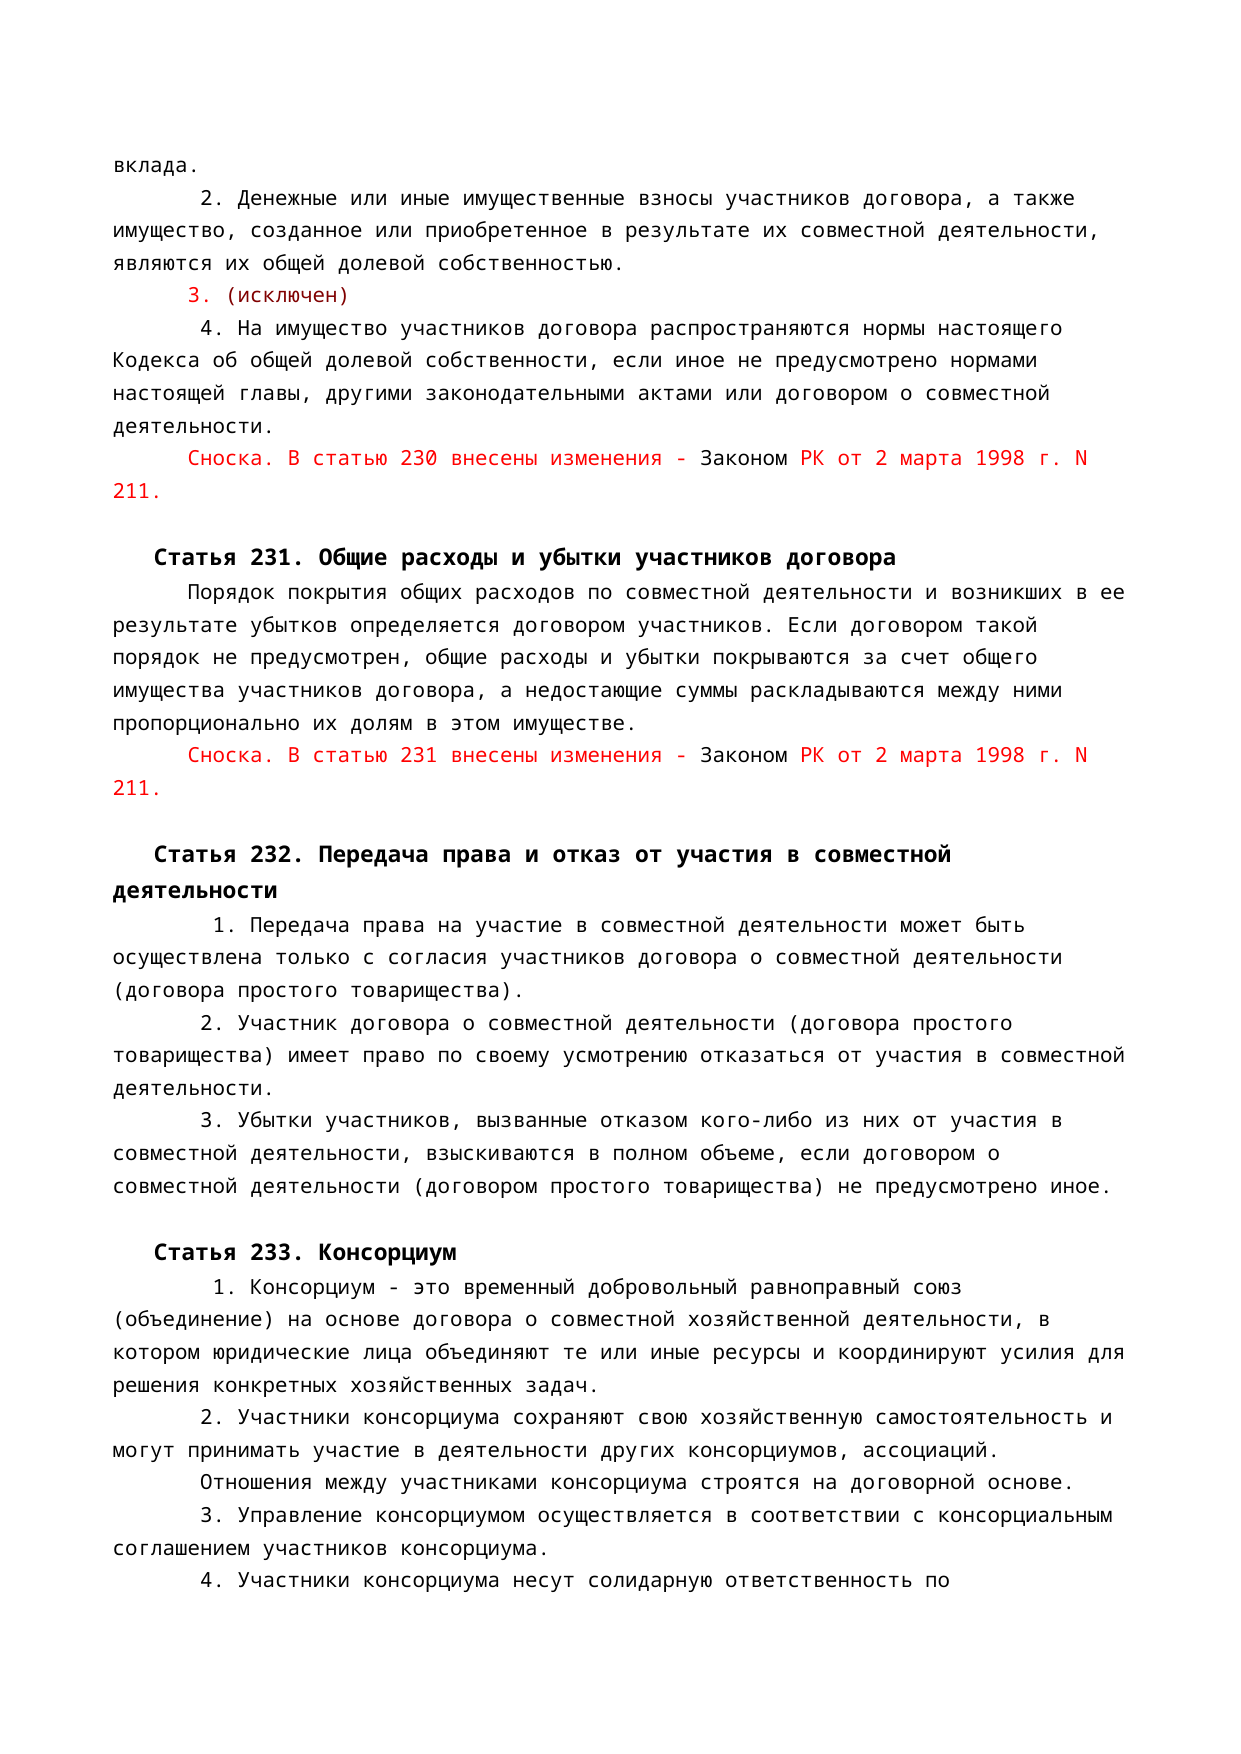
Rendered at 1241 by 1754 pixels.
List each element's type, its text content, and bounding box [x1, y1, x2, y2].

text Статья 232. Передача права и отказ от участия в совместной деятельности [112, 838, 1128, 905]
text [112, 150, 1128, 537]
text Статья 231. Общие расходы и убытки участников договора [112, 541, 1128, 572]
text 1. Передача права на участие в совместной деятельности может быть осуществлена только с согласия участников договора о совместной деятельности (договора простого товарищества). 2. Участник договора о совместной деятельности (договора простого товарищества) имеет право по своему усмотрению отказаться от участия в совместной деятельности. 3. Убытки участников, вызванные отказом кого-либо из них от участия в совместной деятельности, взыскиваются в полном объеме, если договором о совместной деятельности (договором простого товарищества) не предусмотрено иное. [112, 910, 1128, 1232]
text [112, 1272, 1128, 1594]
text Статья 233. Консорциум [112, 1236, 1128, 1267]
text Порядок покрытия общих расходов по совместной деятельности и возникших в ее результате убытков определяется договором участников. Если договором такой порядок не предусмотрен, общие расходы и убытки покрываются за счет общего имущества участников договора, а недостающие суммы раскладываются между ними пропорционально их долям в этом имуществе. Сноска. В статью 231 внесены изменения - Законом РК от 2 марта 1998 г. N 211. [112, 577, 1128, 834]
